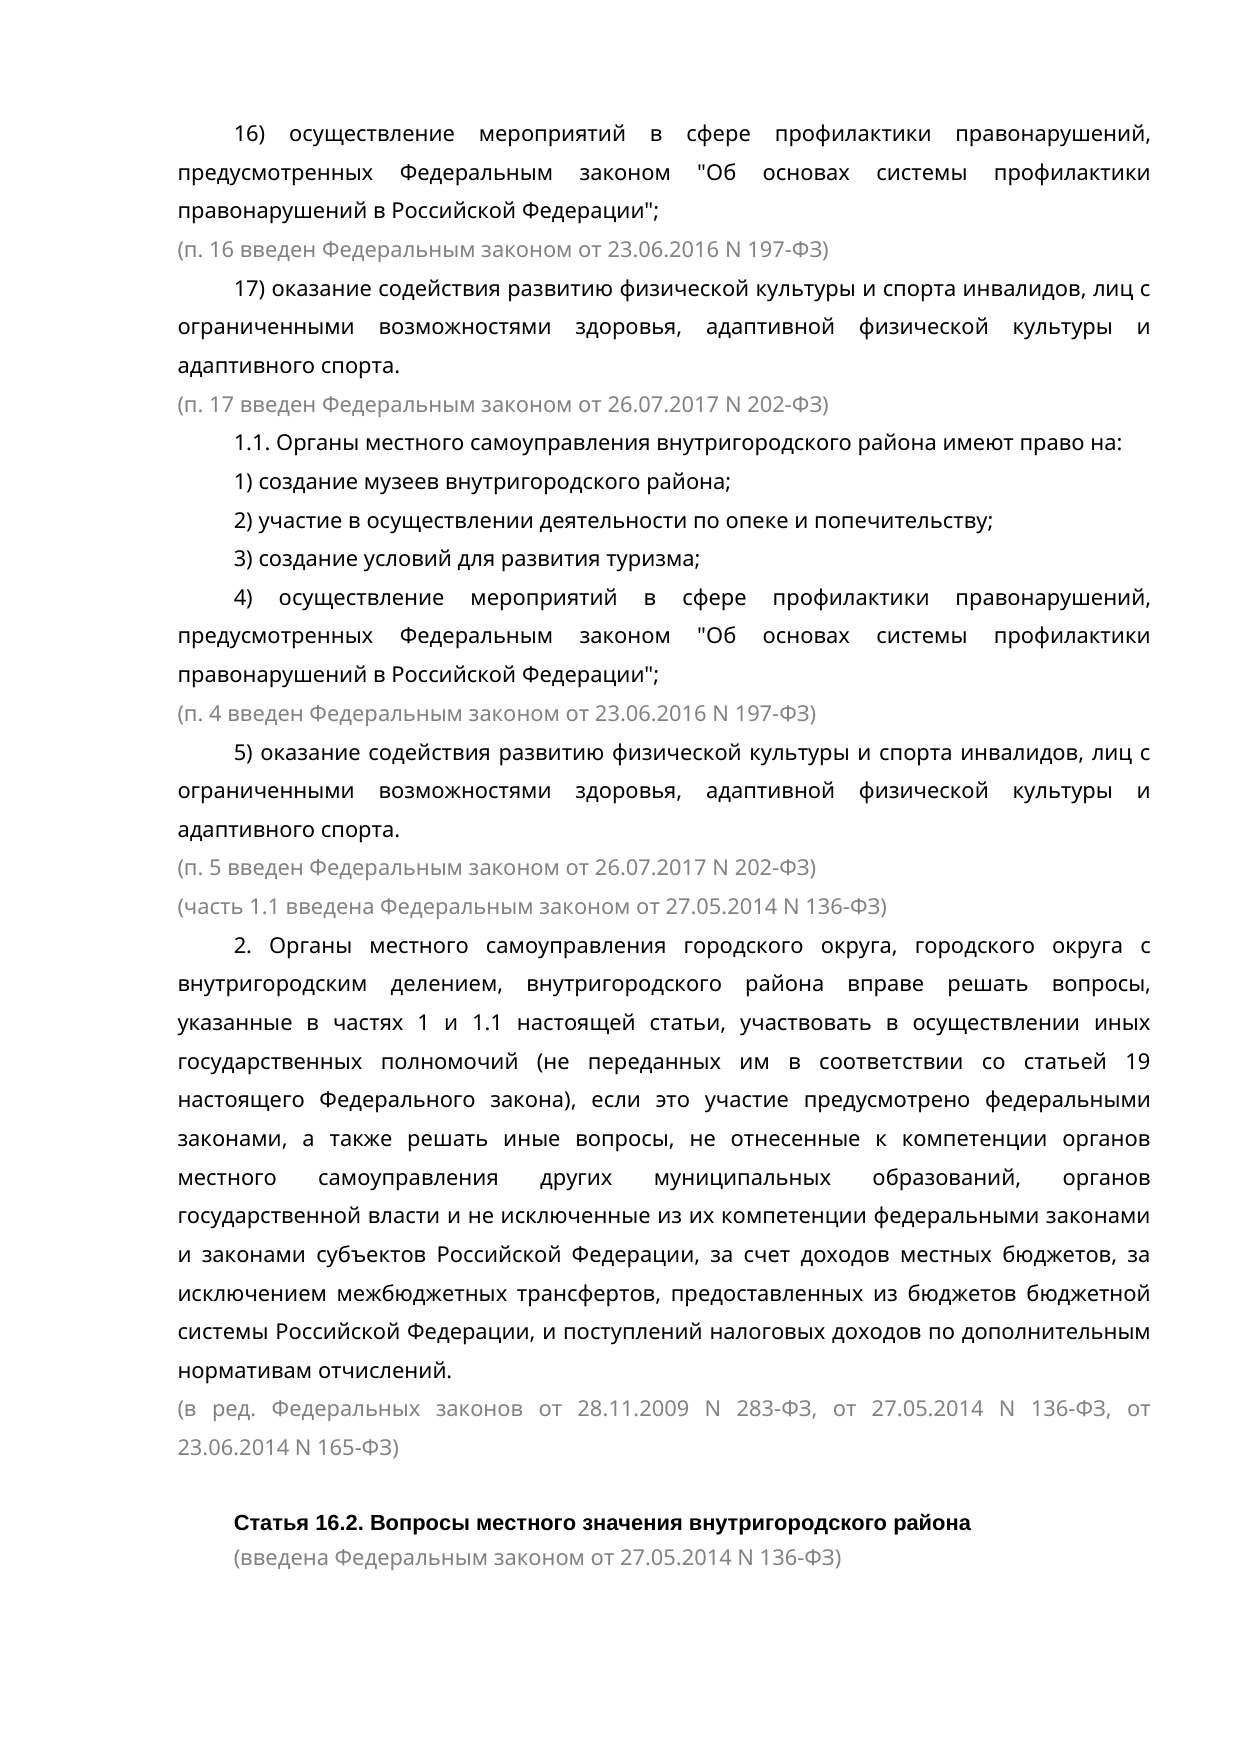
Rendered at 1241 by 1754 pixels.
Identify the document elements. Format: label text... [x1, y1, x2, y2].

text (часть 1.1 введена Федеральным законом от 27.05.2014 N 136-ФЗ) [177, 891, 1152, 921]
text 4) осуществление мероприятий в сфере профилактики правонарушений, предусмотренных Федеральным законом "Об основах системы профилактики правонарушений в Российской Федерации"; [177, 582, 1152, 689]
text (в ред. Федеральных законов от 28.11.2009 N 283-ФЗ, от 27.05.2014 N 136-ФЗ, от 23.06.2014 N 165-ФЗ) [177, 1393, 1152, 1462]
text (п. 16 введен Федеральным законом от 23.06.2016 N 197-ФЗ) [177, 234, 1152, 264]
text (введена Федеральным законом от 27.05.2014 N 136-ФЗ) [177, 1542, 1152, 1572]
text (п. 17 введен Федеральным законом от 26.07.2017 N 202-ФЗ) [177, 389, 1152, 418]
text 16) осуществление мероприятий в сфере профилактики правонарушений, предусмотренных Федеральным законом "Об основах системы профилактики правонарушений в Российской Федерации"; [177, 118, 1152, 225]
text Статья 16.2. Вопросы местного значения внутригородского района [177, 1509, 1152, 1534]
text 1) создание музеев внутригородского района; [177, 466, 1152, 496]
text (п. 4 введен Федеральным законом от 23.06.2016 N 197-ФЗ) [177, 698, 1152, 728]
text 17) оказание содействия развитию физической культуры и спорта инвалидов, лиц с ограниченными возможностями здоровья, адаптивной физической культуры и адаптивного спорта. [177, 273, 1152, 380]
text 1.1. Органы местного самоуправления внутригородского района имеют право на: [177, 427, 1152, 457]
text 5) оказание содействия развитию физической культуры и спорта инвалидов, лиц с ограниченными возможностями здоровья, адаптивной физической культуры и адаптивного спорта. [177, 736, 1152, 843]
text (п. 5 введен Федеральным законом от 26.07.2017 N 202-ФЗ) [177, 852, 1152, 882]
text 2) участие в осуществлении деятельности по опеке и попечительству; [177, 504, 1152, 534]
text 2. Органы местного самоуправления городского округа, городского округа с внутригородским делением, внутригородского района вправе решать вопросы, указанные в частях 1 и 1.1 настоящей статьи, участвовать в осуществлении иных государственных полномочий (не переданных им в соответствии со статьей 19 настоящего Федерального закона), если это участие предусмотрено федеральными законами, а также решать иные вопросы, не отнесенные к компетенции органов местного самоуправления других муниципальных образований, органов государственной власти и не исключенные из их компетенции федеральными законами и законами субъектов Российской Федерации, за счет доходов местных бюджетов, за исключением межбюджетных трансфертов, предоставленных из бюджетов бюджетной системы Российской Федерации, и поступлений налоговых доходов по дополнительным нормативам отчислений. [177, 930, 1152, 1384]
text 3) создание условий для развития туризма; [177, 543, 1152, 573]
